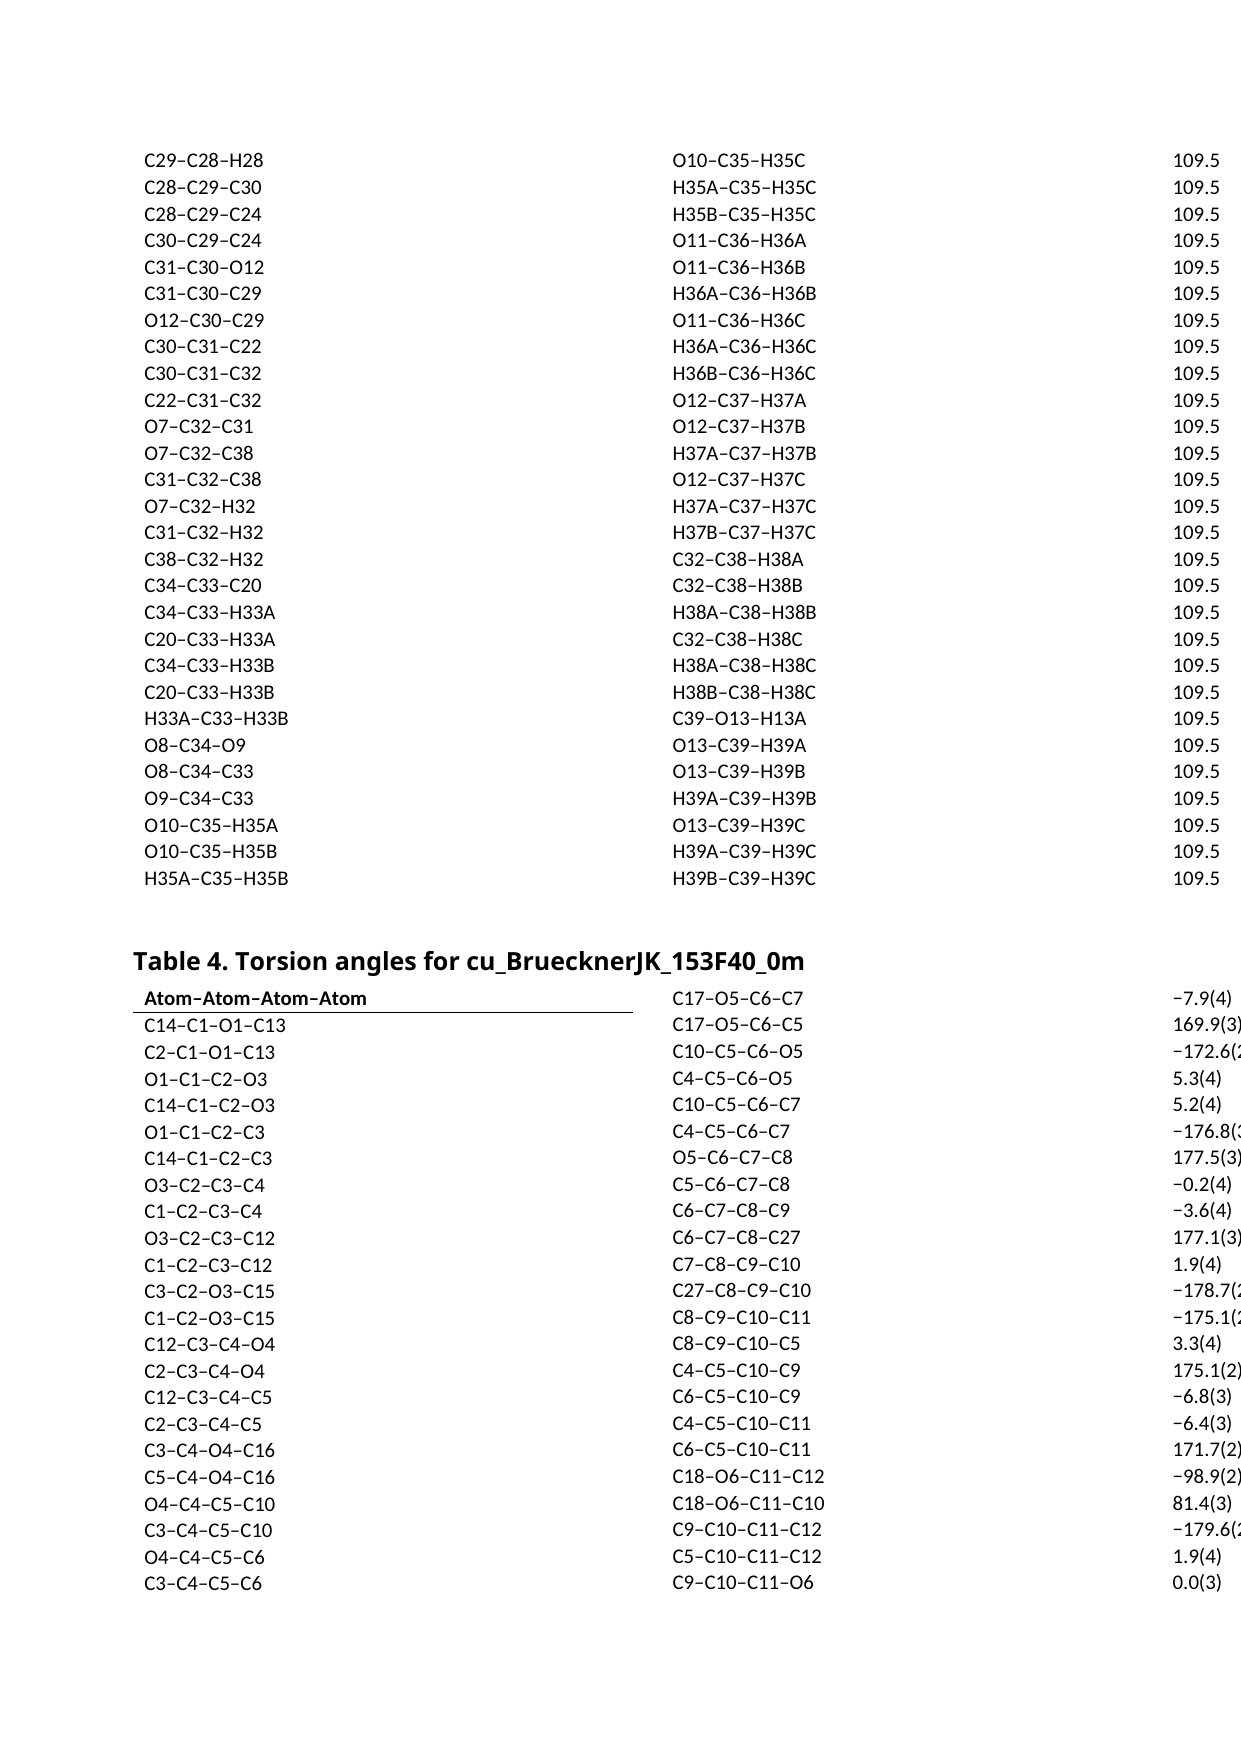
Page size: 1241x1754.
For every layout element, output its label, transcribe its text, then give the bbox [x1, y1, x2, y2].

table_cell −7.9(4) [1161, 985, 1240, 1012]
table_cell C32–C38–H38C [661, 626, 1161, 652]
table_cell 109.5 [1161, 307, 1240, 334]
table_header Atom–Atom–Atom–Atom [133, 985, 633, 1012]
table_cell O8–C34–O9 [133, 732, 633, 759]
table_cell C27–C8–C9–C10 [661, 1277, 1161, 1304]
table_cell O12–C37–H37B [661, 413, 1161, 440]
table_cell O7–C32–C31 [133, 413, 633, 440]
table_cell 109.5 [1161, 520, 1240, 546]
table_cell C12–C3–C4–C5 [133, 1385, 633, 1411]
table_cell O12–C37–H37C [661, 466, 1161, 493]
table_cell H36B–C36–H36C [661, 360, 1161, 387]
table_cell 109.5 [1161, 228, 1240, 254]
table_cell O11–C36–H36A [661, 228, 1161, 254]
table_cell 109.5 [1161, 679, 1240, 706]
table_cell C28–C29–C30 [133, 174, 633, 201]
table_cell H39B–C39–H39C [661, 865, 1161, 891]
table_cell C31–C32–C38 [133, 466, 633, 493]
table_cell C30–C31–C32 [133, 360, 633, 387]
table_cell 109.5 [1161, 546, 1240, 573]
table_cell O4–C4–C5–C6 [133, 1544, 633, 1571]
table_cell 109.5 [1161, 281, 1240, 307]
table_cell O11–C36–H36C [661, 307, 1161, 334]
table_cell 109.5 [1161, 732, 1240, 759]
table_cell C3–C4–C5–C10 [133, 1518, 633, 1544]
table_cell −176.8(3) [1161, 1118, 1240, 1144]
table_cell −0.2(4) [1161, 1171, 1240, 1198]
table_cell −175.1(2) [1161, 1304, 1240, 1330]
table_cell C14–C1–O1–C13 [133, 1013, 633, 1039]
table_cell −3.6(4) [1161, 1198, 1240, 1224]
table_cell 109.5 [1161, 387, 1240, 413]
table_cell C3–C4–C5–C6 [133, 1571, 633, 1597]
table_cell C31–C30–O12 [133, 254, 633, 281]
table_cell C20–C33–H33B [133, 679, 633, 706]
table_cell C14–C1–C2–O3 [133, 1093, 633, 1119]
table_cell 109.5 [1161, 599, 1240, 626]
table_cell C28–C29–C24 [133, 201, 633, 227]
table_cell C1–C2–O3–C15 [133, 1305, 633, 1331]
table_cell C2–C1–O1–C13 [133, 1039, 633, 1066]
table_cell O13–C39–H39A [661, 732, 1161, 759]
table_cell C4–C5–C10–C11 [661, 1410, 1161, 1437]
table_cell −6.8(3) [1161, 1384, 1240, 1410]
table_cell C7–C8–C9–C10 [661, 1251, 1161, 1277]
table_cell H35A–C35–H35C [661, 174, 1161, 201]
table_cell C14–C1–C2–C3 [133, 1146, 633, 1172]
table_cell 109.5 [1161, 148, 1240, 174]
table_cell C30–C29–C24 [133, 228, 633, 254]
table_cell 109.5 [1161, 653, 1240, 679]
table_cell −178.7(2) [1161, 1277, 1240, 1304]
table_cell O4–C4–C5–C10 [133, 1491, 633, 1517]
table_cell O8–C34–C33 [133, 759, 633, 785]
table_cell 5.2(4) [1161, 1091, 1240, 1118]
table_cell O7–C32–H32 [133, 493, 633, 519]
table_cell C6–C5–C10–C9 [661, 1384, 1161, 1410]
table_cell H35B–C35–H35C [661, 201, 1161, 227]
table_cell 109.5 [1161, 466, 1240, 493]
table_cell O10–C35–H35B [133, 838, 633, 865]
table_cell 5.3(4) [1161, 1065, 1240, 1091]
table_cell 109.5 [1161, 174, 1240, 201]
table_cell 109.5 [1161, 360, 1240, 387]
table_cell H37A–C37–H37C [661, 493, 1161, 519]
table_cell −172.6(2) [1161, 1038, 1240, 1065]
table_cell C3–C2–O3–C15 [133, 1278, 633, 1305]
table_cell C8–C9–C10–C5 [661, 1330, 1161, 1357]
table_cell 109.5 [1161, 626, 1240, 652]
table_cell 109.5 [1161, 493, 1240, 519]
table_cell C4–C5–C10–C9 [661, 1357, 1161, 1383]
table_cell 169.9(3) [1161, 1012, 1240, 1038]
table_cell O13–C39–H39C [661, 812, 1161, 838]
table_cell 109.5 [1161, 706, 1240, 732]
table_cell O10–C35–H35C [661, 148, 1161, 174]
table_cell 109.5 [1161, 254, 1240, 281]
table_cell H37A–C37–H37B [661, 440, 1161, 466]
table_cell C18–O6–C11–C10 [661, 1490, 1161, 1516]
table_cell 109.5 [1161, 573, 1240, 599]
table_cell C12–C3–C4–O4 [133, 1331, 633, 1358]
table_cell 175.1(2) [1161, 1357, 1240, 1383]
table_cell 109.5 [1161, 201, 1240, 227]
table_cell O11–C36–H36B [661, 254, 1161, 281]
table_cell O5–C6–C7–C8 [661, 1145, 1161, 1171]
table_cell C30–C31–C22 [133, 334, 633, 360]
table_cell C18–O6–C11–C12 [661, 1463, 1161, 1490]
table_cell 109.5 [1161, 865, 1240, 891]
table_cell C6–C7–C8–C9 [661, 1198, 1161, 1224]
table_cell O12–C37–H37A [661, 387, 1161, 413]
table_cell H36A–C36–H36C [661, 334, 1161, 360]
table_cell C32–C38–H38B [661, 573, 1161, 599]
table_cell C2–C3–C4–O4 [133, 1358, 633, 1384]
table_cell C3–C4–O4–C16 [133, 1438, 633, 1464]
table_cell C32–C38–H38A [661, 546, 1161, 573]
table_cell 109.5 [1161, 334, 1240, 360]
table_cell H38B–C38–H38C [661, 679, 1161, 706]
table_cell O1–C1–C2–C3 [133, 1119, 633, 1146]
table_cell O7–C32–C38 [133, 440, 633, 466]
table_cell H39A–C39–H39B [661, 785, 1161, 812]
table_cell C1–C2–C3–C4 [133, 1199, 633, 1225]
table_cell O3–C2–C3–C12 [133, 1225, 633, 1252]
table_cell 109.5 [1161, 413, 1240, 440]
table_cell C4–C5–C6–O5 [661, 1065, 1161, 1091]
table_cell H38A–C38–H38C [661, 653, 1161, 679]
table_cell 109.5 [1161, 812, 1240, 838]
table_cell 109.5 [1161, 440, 1240, 466]
subtitle Table 4. Torsion angles for cu_BruecknerJK_153F40_0m [133, 943, 1134, 977]
table_cell C9–C10–C11–C12 [661, 1516, 1161, 1543]
table_cell 109.5 [1161, 838, 1240, 865]
table_cell H37B–C37–H37C [661, 520, 1161, 546]
table_cell C6–C7–C8–C27 [661, 1224, 1161, 1251]
table_cell C8–C9–C10–C11 [661, 1304, 1161, 1330]
table_cell O9–C34–C33 [133, 785, 633, 812]
table_cell C5–C6–C7–C8 [661, 1171, 1161, 1198]
table_cell −98.9(2) [1161, 1463, 1240, 1490]
table_cell C9–C10–C11–O6 [661, 1570, 1161, 1596]
table_cell O13–C39–H39B [661, 759, 1161, 785]
table_cell C10–C5–C6–C7 [661, 1091, 1161, 1118]
table_cell C4–C5–C6–C7 [661, 1118, 1161, 1144]
table_cell O12–C30–C29 [133, 307, 633, 334]
table_cell 1.9(4) [1161, 1543, 1240, 1569]
table_cell C31–C32–H32 [133, 520, 633, 546]
table_cell H39A–C39–H39C [661, 838, 1161, 865]
table_cell C31–C30–C29 [133, 281, 633, 307]
table_cell 177.5(3) [1161, 1145, 1240, 1171]
table_cell H36A–C36–H36B [661, 281, 1161, 307]
table_cell 171.7(2) [1161, 1437, 1240, 1463]
table_cell C39–O13–H13A [661, 706, 1161, 732]
table_cell O10–C35–H35A [133, 812, 633, 838]
table_cell 3.3(4) [1161, 1330, 1240, 1357]
table_cell C1–C2–C3–C12 [133, 1252, 633, 1278]
table_cell C20–C33–H33A [133, 626, 633, 652]
table_cell C34–C33–H33B [133, 653, 633, 679]
table_cell C2–C3–C4–C5 [133, 1411, 633, 1438]
table_cell 81.4(3) [1161, 1490, 1240, 1516]
table_cell H38A–C38–H38B [661, 599, 1161, 626]
table_cell C17–O5–C6–C7 [661, 985, 1161, 1012]
table_cell C6–C5–C10–C11 [661, 1437, 1161, 1463]
table_cell 177.1(3) [1161, 1224, 1240, 1251]
table_cell −6.4(3) [1161, 1410, 1240, 1437]
table_cell C17–O5–C6–C5 [661, 1012, 1161, 1038]
table_cell −179.6(2) [1161, 1516, 1240, 1543]
table_cell 109.5 [1161, 759, 1240, 785]
table_cell 1.9(4) [1161, 1251, 1240, 1277]
table_cell C34–C33–H33A [133, 599, 633, 626]
table_cell C5–C10–C11–C12 [661, 1543, 1161, 1569]
table_cell O1–C1–C2–O3 [133, 1066, 633, 1092]
table_cell C34–C33–C20 [133, 573, 633, 599]
table_cell 109.5 [1161, 785, 1240, 812]
table_cell C5–C4–O4–C16 [133, 1464, 633, 1491]
table_cell 0.0(3) [1161, 1570, 1240, 1596]
table_cell C38–C32–H32 [133, 546, 633, 573]
table_cell O3–C2–C3–C4 [133, 1172, 633, 1199]
table_cell H35A–C35–H35B [133, 865, 633, 891]
table_cell C29–C28–H28 [133, 148, 633, 174]
table_cell C22–C31–C32 [133, 387, 633, 413]
table_cell H33A–C33–H33B [133, 706, 633, 732]
table_cell C10–C5–C6–O5 [661, 1038, 1161, 1065]
